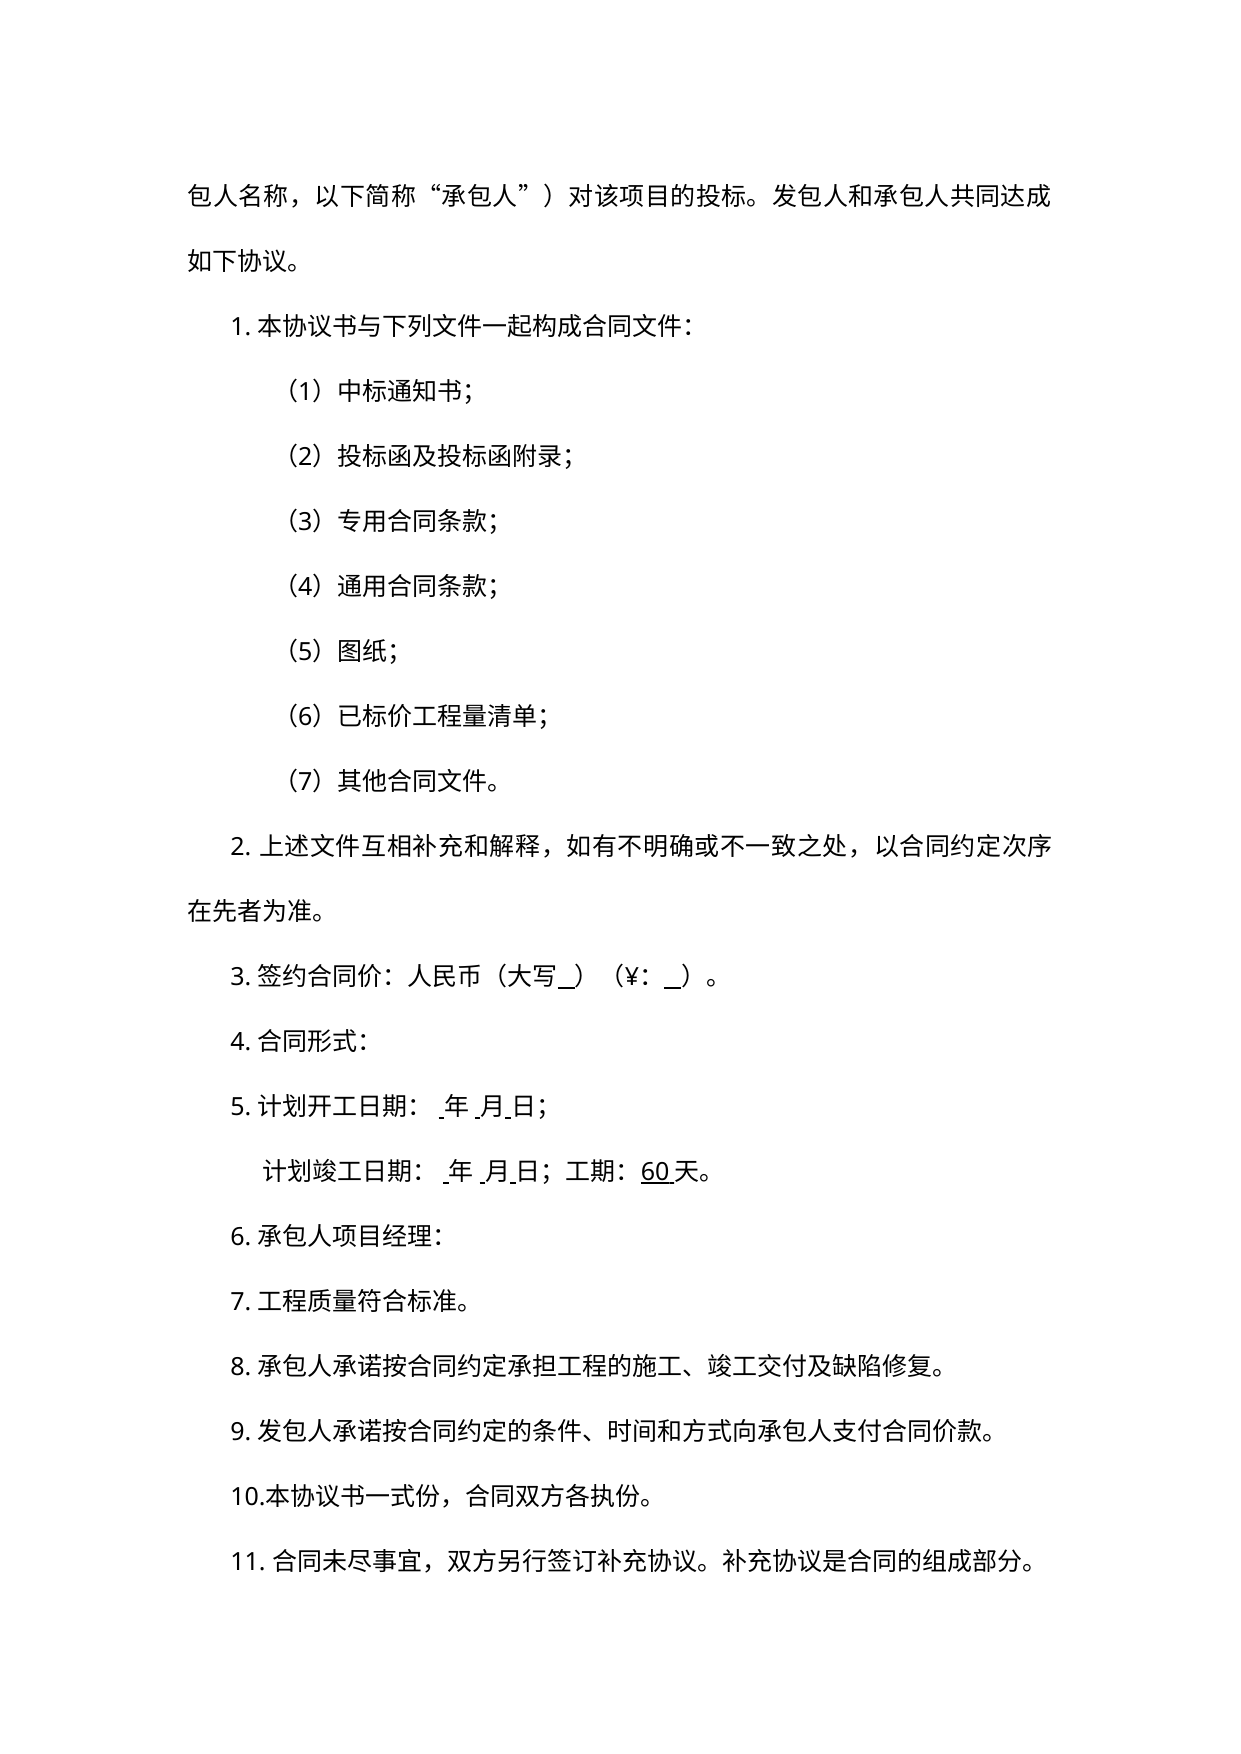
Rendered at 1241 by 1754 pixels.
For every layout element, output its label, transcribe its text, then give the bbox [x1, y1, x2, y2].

text 5. 计划开工日期： 年 月 日； [187, 1072, 1053, 1137]
text 11. 合同未尽事宜，双方另行签订补充协议。补充协议是合同的组成部分。 [187, 1527, 1053, 1592]
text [187, 162, 1053, 292]
text （5）图纸； [187, 617, 1053, 682]
text 2. 上述文件互相补充和解释，如有不明确或不一致之处，以合同约定次序在先者为准。 [187, 812, 1053, 942]
text （2）投标函及投标函附录； [187, 422, 1053, 487]
text （7）其他合同文件。 [187, 747, 1053, 812]
text （3）专用合同条款； [187, 487, 1053, 552]
text 7. 工程质量符合标准。 [187, 1267, 1053, 1332]
text 4. 合同形式： [187, 1007, 1053, 1072]
text 计划竣工日期： 年 月 日；工期：60天。 [187, 1137, 1053, 1202]
text （6）已标价工程量清单； [187, 682, 1053, 747]
text 3. 签约合同价：人民币（大写 ）（¥： ）。 [187, 942, 1053, 1007]
text 1. 本协议书与下列文件一起构成合同文件： [187, 292, 1053, 357]
text （4）通用合同条款； [187, 552, 1053, 617]
text 10.本协议书一式份，合同双方各执份。 [187, 1462, 1053, 1527]
text 9. 发包人承诺按合同约定的条件、时间和方式向承包人支付合同价款。 [187, 1397, 1053, 1462]
text 8. 承包人承诺按合同约定承担工程的施工、竣工交付及缺陷修复。 [187, 1332, 1053, 1397]
text 6. 承包人项目经理： [187, 1202, 1053, 1267]
text （1）中标通知书； [187, 357, 1053, 422]
